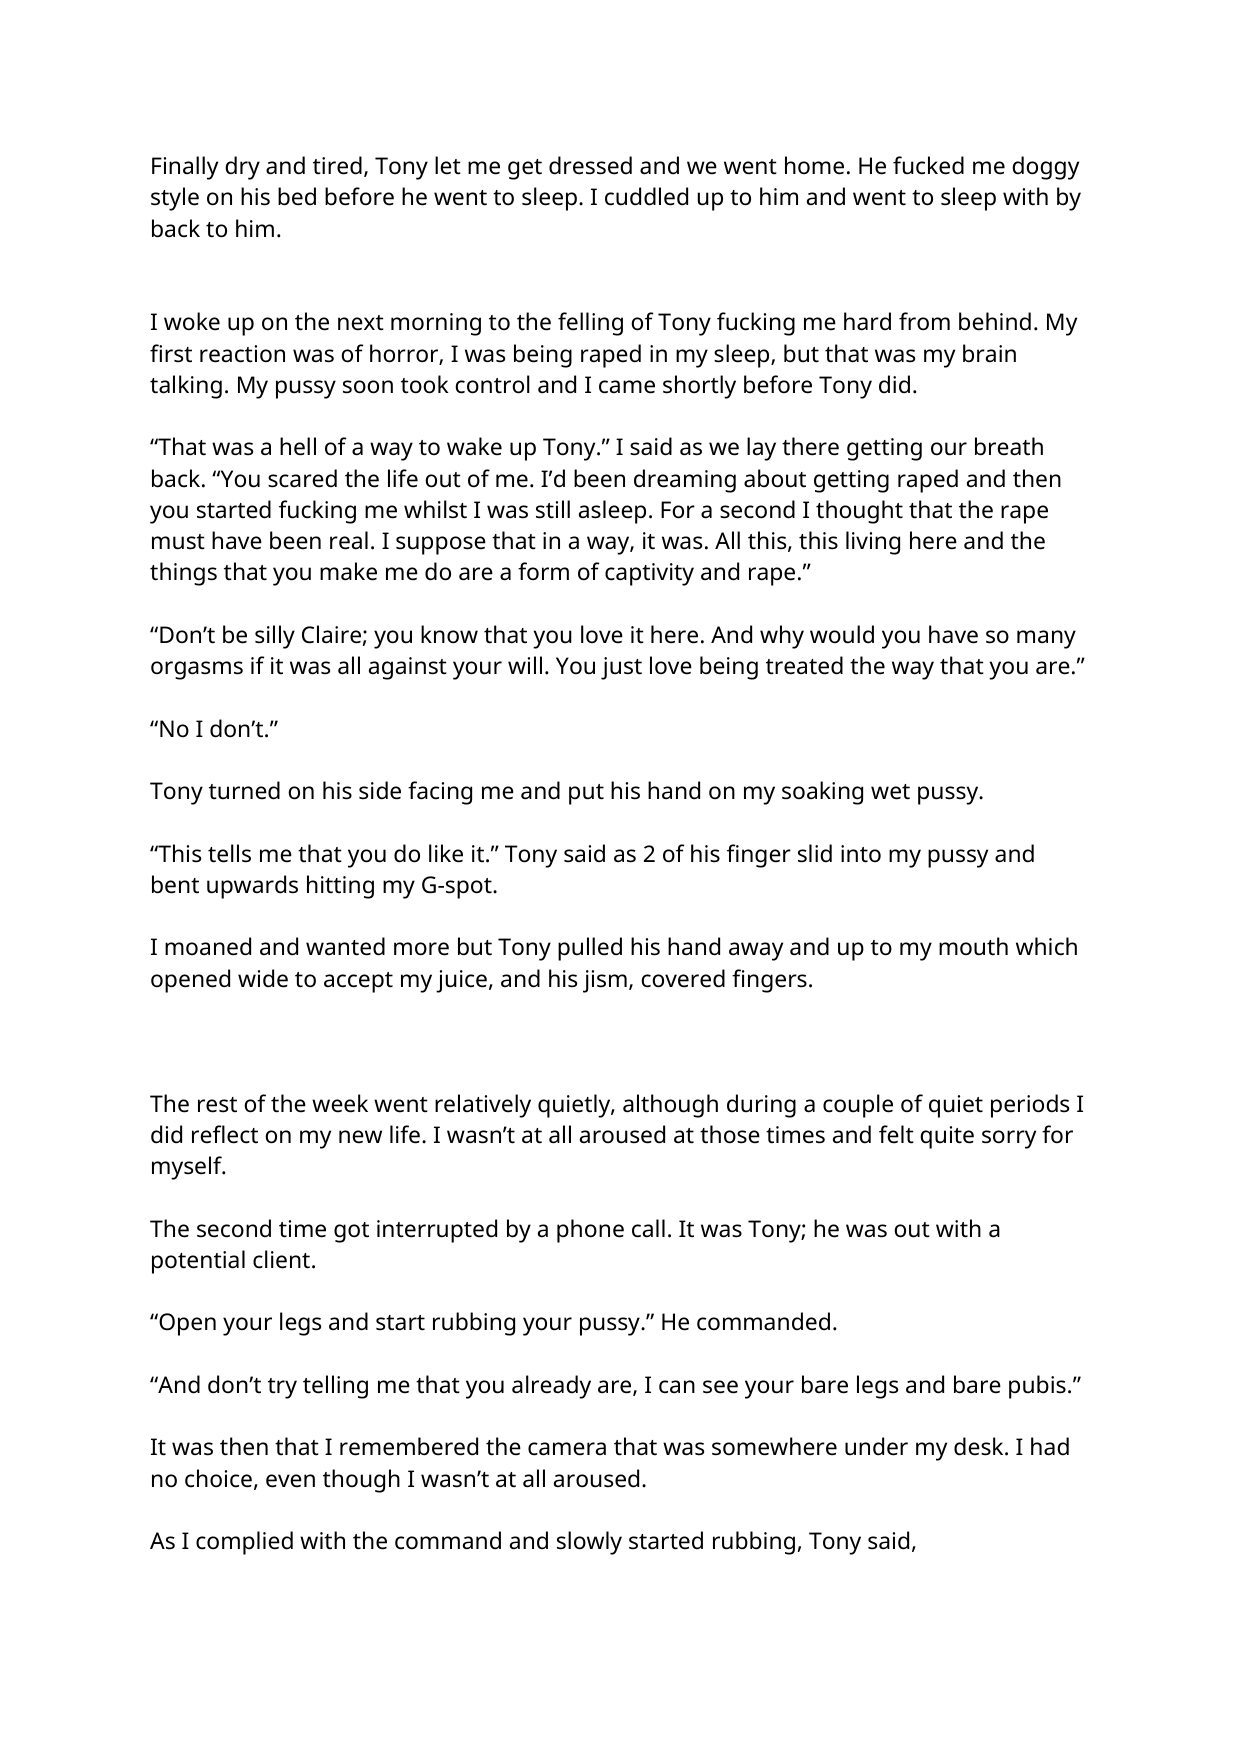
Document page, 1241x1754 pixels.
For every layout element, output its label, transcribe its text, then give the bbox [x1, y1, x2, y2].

text I woke up on the next morning to the felling of Tony fucking me hard from behind. My first reaction was of horror, I was being raped in my sleep, but that was my brain talking. My pussy soon took control and I came shortly before Tony did. [150, 306, 1090, 400]
text “And don’t try telling me that you already are, I can see your bare legs and bare pubis.” [150, 1369, 1090, 1400]
text “This tells me that you do like it.” Tony said as 2 of his finger slid into my pussy and bent upwards hitting my G-spot. [150, 837, 1090, 900]
text It was then that I remembered the camera that was somewhere under my desk. I had no choice, even though I wasn’t at all aroused. [150, 1431, 1090, 1494]
text “Open your legs and start rubbing your pussy.” He commanded. [150, 1306, 1090, 1337]
text Tony turned on his side facing me and put his hand on my soaking wet pussy. [150, 775, 1090, 806]
text The second time got interrupted by a phone call. It was Tony; he was out with a potential client. [150, 1212, 1090, 1275]
text Finally dry and tired, Tony let me get dressed and we went home. He fucked me doggy style on his bed before he went to sleep. I cuddled up to him and went to sleep with by back to him. [150, 150, 1090, 244]
text I moaned and wanted more but Tony pulled his hand away and up to my mouth which opened wide to accept my juice, and his jism, covered fingers. [150, 931, 1090, 994]
text “No I don’t.” [150, 712, 1090, 744]
text “That was a hell of a way to wake up Tony.” I said as we lay there getting our breath back. “You scared the life out of me. I’d been dreaming about getting raped and then you started fucking me whilst I was still asleep. For a second I thought that the rape must have been real. I suppose that in a way, it was. All this, this living here and the things that you make me do are a form of captivity and rape.” [150, 431, 1090, 587]
text “Don’t be silly Claire; you know that you love it here. And why would you have so many orgasms if it was all against your will. You just love being treated the way that you are.” [150, 619, 1090, 681]
text As I complied with the command and slowly started rubbing, Tony said, [150, 1525, 1090, 1556]
text The rest of the week went relatively quietly, although during a couple of quiet periods I did reflect on my new life. I wasn’t at all aroused at those times and felt quite sorry for myself. [150, 1087, 1090, 1181]
